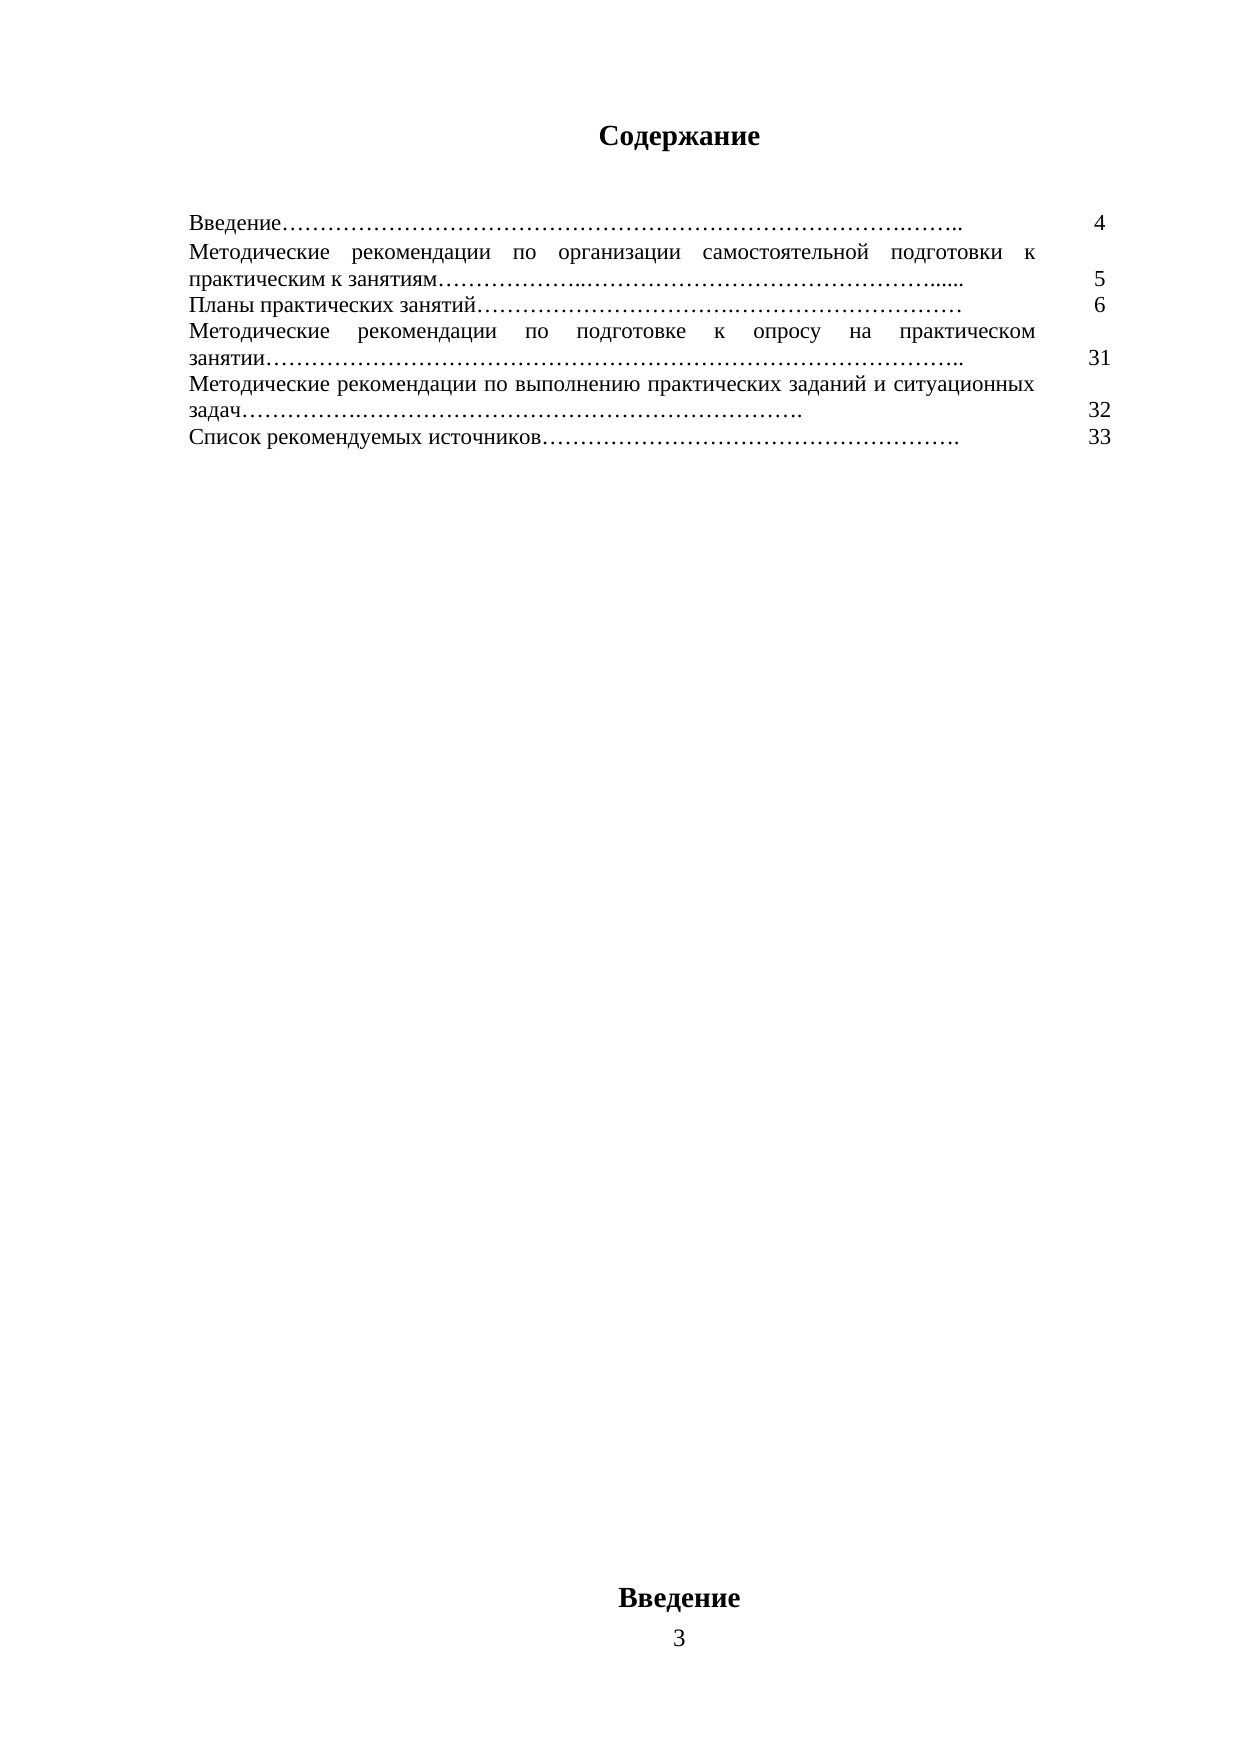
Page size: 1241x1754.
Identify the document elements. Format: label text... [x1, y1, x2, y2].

table_cell 31 [1048, 317, 1151, 370]
table_cell 32 [1048, 370, 1151, 423]
table_header 4 [1048, 209, 1151, 238]
text Введение [177, 1580, 1181, 1613]
table_cell 6 [1048, 291, 1151, 317]
table_cell Методические рекомендации по выполнению практических заданий и ситуационных задач…………….…………………………………………………. [177, 370, 1048, 423]
table_cell 33 [1048, 423, 1151, 449]
table_header Введение……………………………………………………………………….…….. [177, 209, 1048, 238]
table_cell Планы практических занятий…………………………….………………………… [177, 291, 1048, 317]
table_cell 5 [1048, 238, 1151, 291]
table_cell Список рекомендуемых источников………………………………………………. [177, 423, 1048, 449]
table_cell Методические рекомендации по организации самостоятельной подготовки к практическим к занятиям………………..………………………………………...... [177, 238, 1048, 291]
text Содержание [177, 118, 1181, 152]
table_cell Методические рекомендации по подготовке к опросу на практическом занятии……………………………………………………………………………….. [177, 317, 1048, 370]
